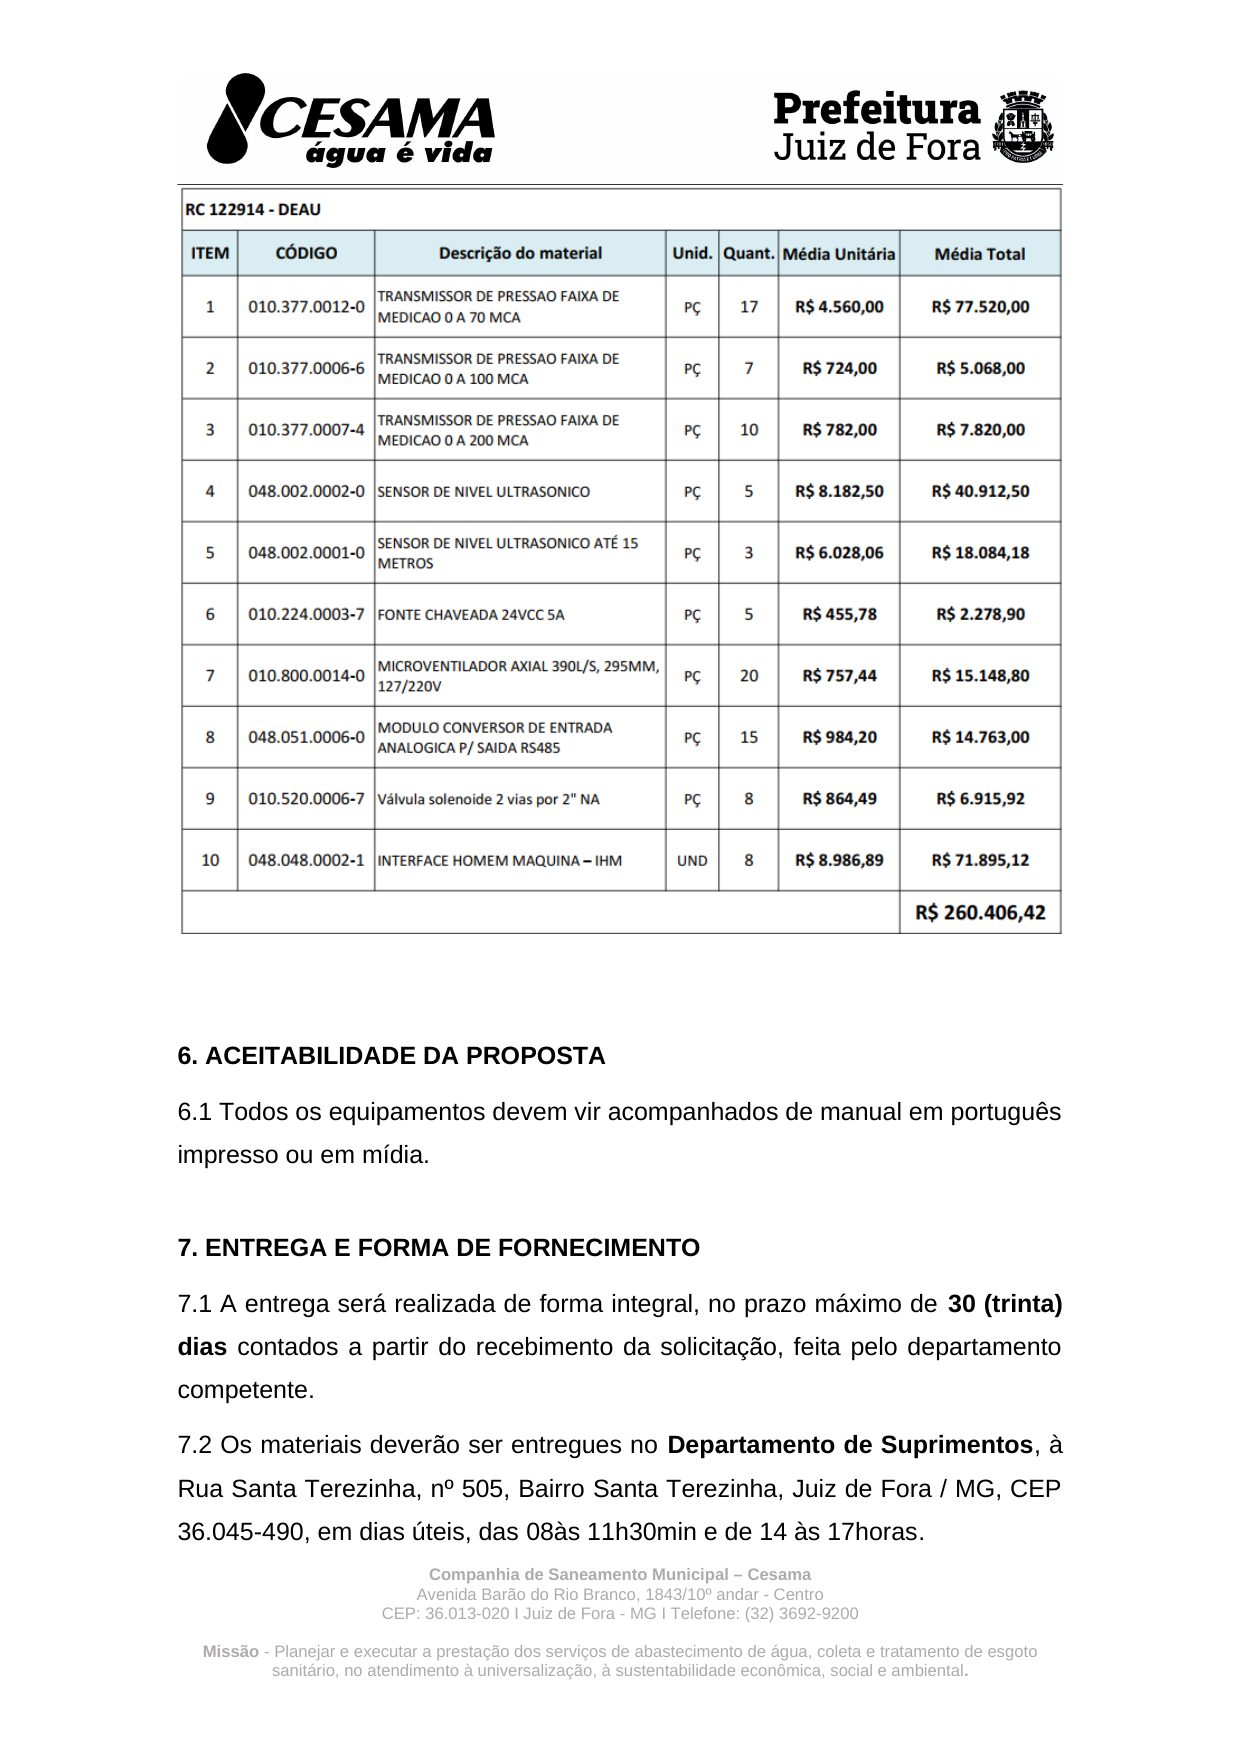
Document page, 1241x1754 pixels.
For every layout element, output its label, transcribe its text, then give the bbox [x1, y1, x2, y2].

picture [177, 73, 1063, 934]
text 7.1 A entrega será realizada de forma integral, no prazo máximo de 30 (trinta) dias contados a partir do recebimento da solicitação, feita pelo departamento competente. [177, 1288, 1063, 1403]
text 7.2 Os materiais deverão ser entregues no Departamento de Suprimentos, à Rua Santa Terezinha, nº 505, Bairro Santa Terezinha, Juiz de Fora / MG, CEP 36.045-490, em dias úteis, das 08às 11h30min e de 14 às 17horas. [177, 1430, 1063, 1545]
text 7. ENTREGA E FORMA DE FORNECIMENTO [177, 1233, 1063, 1262]
text 6.1 Todos os equipamentos devem vir acompanhados de manual em português impresso ou em mídia. [177, 1097, 1063, 1168]
text 6. ACEITABILIDADE DA PROPOSTA [177, 1041, 1063, 1070]
